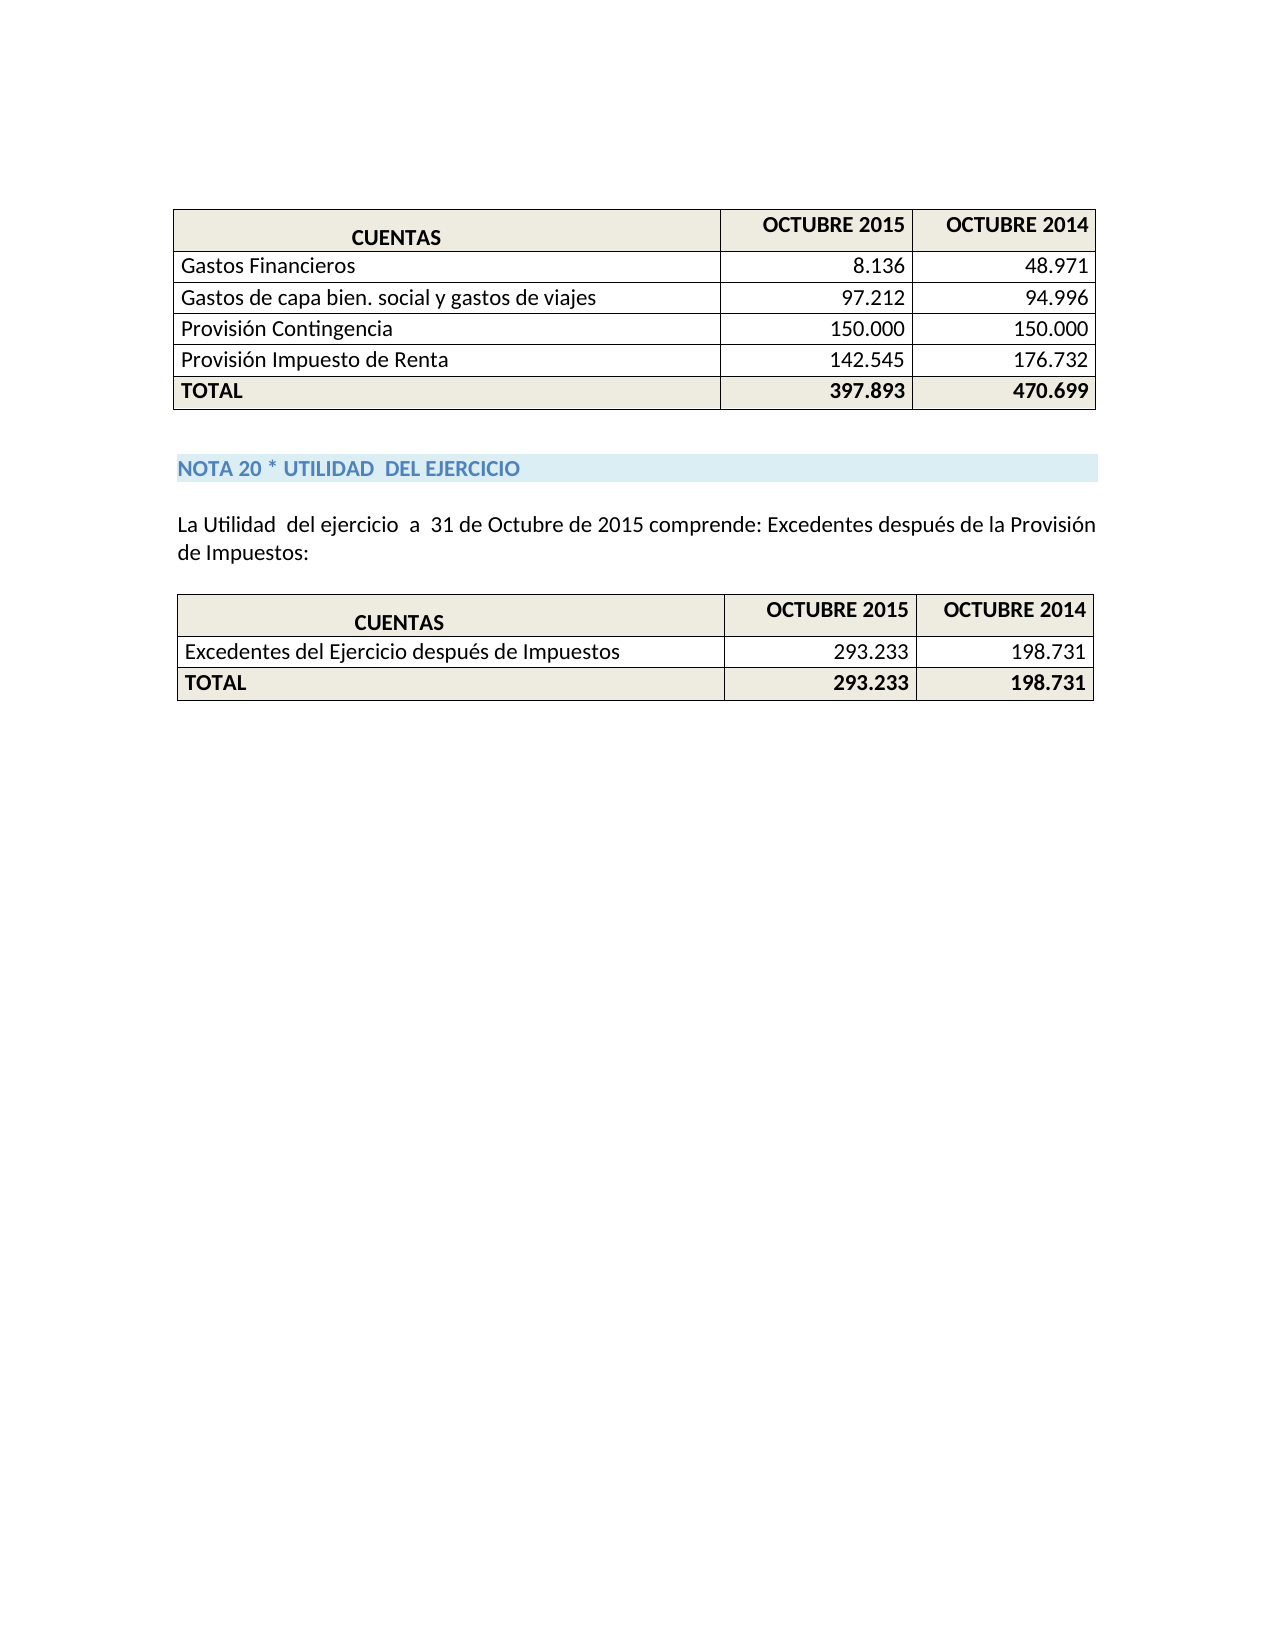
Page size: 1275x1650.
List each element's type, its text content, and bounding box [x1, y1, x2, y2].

table_cell TOTAL [174, 377, 720, 408]
table_cell 293.233 [725, 637, 916, 667]
table_cell 8.136 [721, 252, 912, 282]
table_cell 176.732 [913, 345, 1095, 376]
table_cell 470.699 [913, 377, 1095, 408]
text La Utilidad del ejercicio a 31 de Octubre de 2015 comprende: Excedentes después de la Provisión de Impuestos: [177, 510, 1098, 566]
table_cell Gastos Financieros [174, 252, 720, 282]
table_cell Excedentes del Ejercicio después de Impuestos [178, 637, 724, 667]
table_cell Gastos de capa bien. social y gastos de viajes [174, 283, 720, 313]
table_cell TOTAL [178, 668, 724, 700]
table_header OCTUBRE 2015 [721, 210, 912, 251]
table_cell Provisión Contingencia [174, 314, 720, 344]
table_cell Provisión Impuesto de Renta [174, 345, 720, 376]
table_cell 142.545 [721, 345, 912, 376]
table_cell 293.233 [725, 668, 916, 700]
table_header OCTUBRE 2014 [913, 210, 1095, 251]
table_cell 397.893 [721, 377, 912, 408]
table_header CUENTAS [174, 210, 720, 251]
table_header OCTUBRE 2015 [725, 595, 916, 636]
table_cell 94.996 [913, 283, 1095, 313]
table_cell 150.000 [913, 314, 1095, 344]
table_cell 150.000 [721, 314, 912, 344]
table_cell 97.212 [721, 283, 912, 313]
subtitle NOTA 20 * UTILIDAD DEL EJERCICIO [177, 454, 1098, 482]
table_header CUENTAS [178, 595, 724, 636]
table_cell 48.971 [913, 252, 1095, 282]
table_header OCTUBRE 2014 [917, 595, 1093, 636]
table_cell 198.731 [917, 668, 1093, 700]
table_cell 198.731 [917, 637, 1093, 667]
